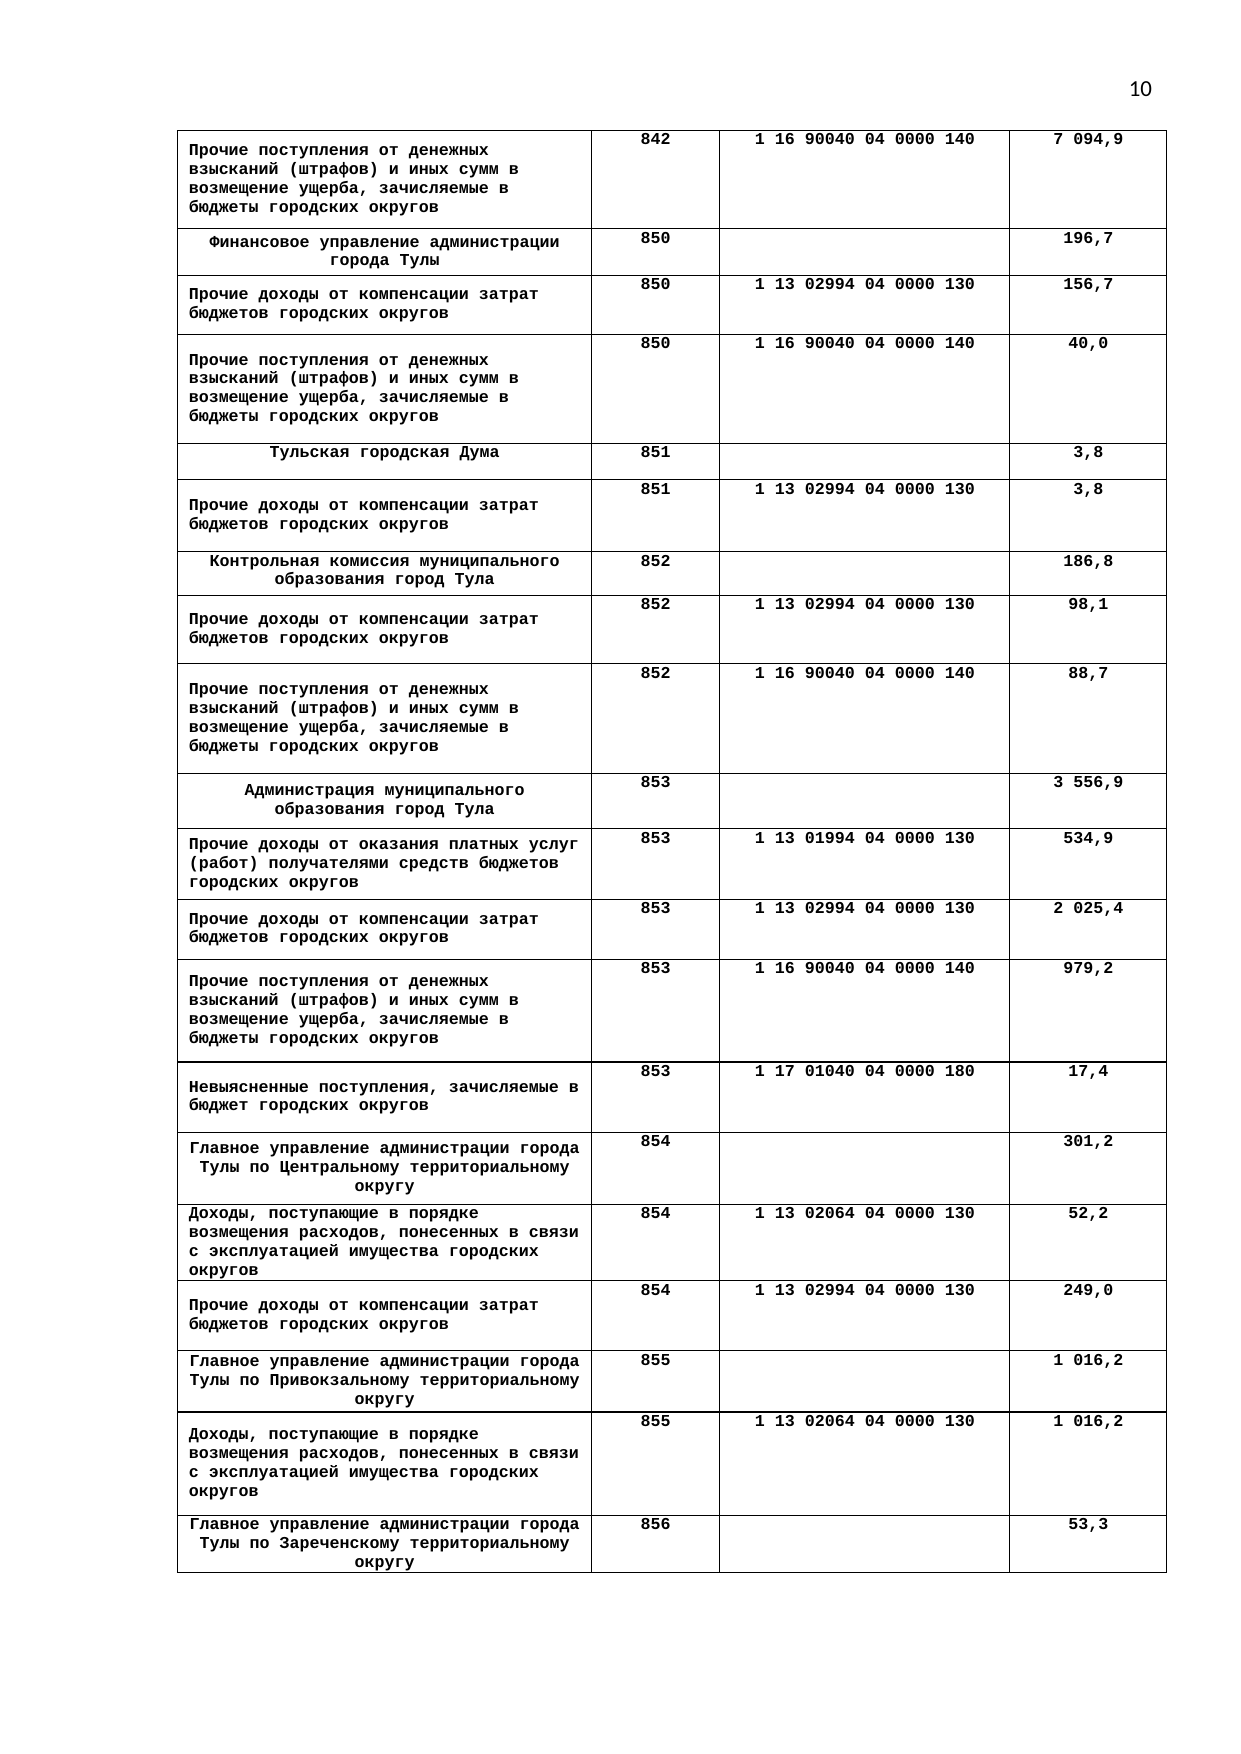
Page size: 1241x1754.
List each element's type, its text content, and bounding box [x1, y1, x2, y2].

table_cell Прочие доходы от компенсации затрат бюджетов городских округов [178, 276, 591, 333]
table_cell 249,0 [1010, 1281, 1166, 1350]
table_cell 853 [592, 829, 719, 898]
table_cell 851 [592, 444, 719, 479]
table_cell 1 016,2 [1010, 1351, 1166, 1411]
table_cell 850 [592, 335, 719, 443]
table_cell 852 [592, 596, 719, 663]
table_cell 3,8 [1010, 444, 1166, 479]
table_cell 2 025,4 [1010, 900, 1166, 959]
table_cell 1 13 02994 04 0000 130 [720, 480, 1009, 551]
table_cell 855 [592, 1413, 719, 1514]
table_cell [720, 229, 1009, 275]
table_cell 3,8 [1010, 480, 1166, 551]
table_cell 186,8 [1010, 552, 1166, 594]
table_cell 98,1 [1010, 596, 1166, 663]
table_cell 1 13 02994 04 0000 130 [720, 1281, 1009, 1350]
table_cell 53,3 [1010, 1516, 1166, 1572]
table_cell 1 13 02064 04 0000 130 [720, 1205, 1009, 1280]
table_cell 852 [592, 552, 719, 594]
table_cell 853 [592, 900, 719, 959]
table_cell Главное управление администрации города Тулы по Центральному территориальному округу [178, 1133, 591, 1203]
table_cell 17,4 [1010, 1063, 1166, 1132]
table_cell 854 [592, 1281, 719, 1350]
table_cell 854 [592, 1205, 719, 1280]
table_cell 1 13 02994 04 0000 130 [720, 596, 1009, 663]
table_cell 850 [592, 276, 719, 333]
table_cell Главное управление администрации города Тулы по Зареченскому территориальному округу [178, 1516, 591, 1572]
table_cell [178, 131, 591, 228]
table_cell 1 13 02994 04 0000 130 [720, 900, 1009, 959]
table_cell Администрация муниципального образования город Тула [178, 774, 591, 828]
table_cell 855 [592, 1351, 719, 1411]
table_cell 1 17 01040 04 0000 180 [720, 1063, 1009, 1132]
table_cell 1 13 01994 04 0000 130 [720, 829, 1009, 898]
table_cell 856 [592, 1516, 719, 1572]
table_cell 534,9 [1010, 829, 1166, 898]
table_cell 851 [592, 480, 719, 551]
table_cell [720, 1516, 1009, 1572]
table_cell 853 [592, 1063, 719, 1132]
table_cell Главное управление администрации города Тулы по Привокзальному территориальному округу [178, 1351, 591, 1411]
table_cell 1 13 02064 04 0000 130 [720, 1413, 1009, 1514]
table_cell Невыясненные поступления, зачисляемые в бюджет городских округов [178, 1063, 591, 1132]
table_cell 196,7 [1010, 229, 1166, 275]
table_cell [720, 444, 1009, 479]
table_cell 7 094,9 [1010, 131, 1166, 228]
table_cell 854 [592, 1133, 719, 1203]
table_cell 301,2 [1010, 1133, 1166, 1203]
table_cell Прочие доходы от компенсации затрат бюджетов городских округов [178, 900, 591, 959]
table_cell Доходы, поступающие в порядке возмещения расходов, понесенных в связи с эксплуатацией имущества городских округов [178, 1413, 591, 1514]
table_cell Контрольная комиссия муниципального образования город Тула [178, 552, 591, 594]
table_cell 979,2 [1010, 960, 1166, 1061]
table_cell 853 [592, 960, 719, 1061]
table_cell Прочие доходы от компенсации затрат бюджетов городских округов [178, 480, 591, 551]
table_cell 1 016,2 [1010, 1413, 1166, 1514]
table_cell [720, 552, 1009, 594]
table_cell [720, 774, 1009, 828]
table_cell [720, 1351, 1009, 1411]
table_cell Прочие поступления от денежных взысканий (штрафов) и иных сумм в возмещение ущерба, зачисляемые в бюджеты городских округов [178, 960, 591, 1061]
table_cell Прочие поступления от денежных взысканий (штрафов) и иных сумм в возмещение ущерба, зачисляемые в бюджеты городских округов [178, 664, 591, 773]
table_cell Финансовое управление администрации города Тулы [178, 229, 591, 275]
table_cell 52,2 [1010, 1205, 1166, 1280]
table_cell Прочие доходы от компенсации затрат бюджетов городских округов [178, 596, 591, 663]
table_cell Доходы, поступающие в порядке возмещения расходов, понесенных в связи с эксплуатацией имущества городских округов [178, 1205, 591, 1280]
table_cell Прочие поступления от денежных взысканий (штрафов) и иных сумм в возмещение ущерба, зачисляемые в бюджеты городских округов [178, 335, 591, 443]
table_cell 40,0 [1010, 335, 1166, 443]
table_cell Прочие доходы от компенсации затрат бюджетов городских округов [178, 1281, 591, 1350]
table_cell Прочие доходы от оказания платных услуг (работ) получателями средств бюджетов городских округов [178, 829, 591, 898]
table_cell 88,7 [1010, 664, 1166, 773]
table_cell 3 556,9 [1010, 774, 1166, 828]
table_cell 1 16 90040 04 0000 140 [720, 335, 1009, 443]
table_cell [720, 1133, 1009, 1203]
table_cell 852 [592, 664, 719, 773]
table_cell 1 16 90040 04 0000 140 [720, 664, 1009, 773]
table_cell 1 16 90040 04 0000 140 [720, 131, 1009, 228]
table_cell 850 [592, 229, 719, 275]
table_cell Тульская городская Дума [178, 444, 591, 479]
table_cell 1 13 02994 04 0000 130 [720, 276, 1009, 333]
table_cell 1 16 90040 04 0000 140 [720, 960, 1009, 1061]
table_cell 156,7 [1010, 276, 1166, 333]
table_cell 842 [592, 131, 719, 228]
table_cell 853 [592, 774, 719, 828]
